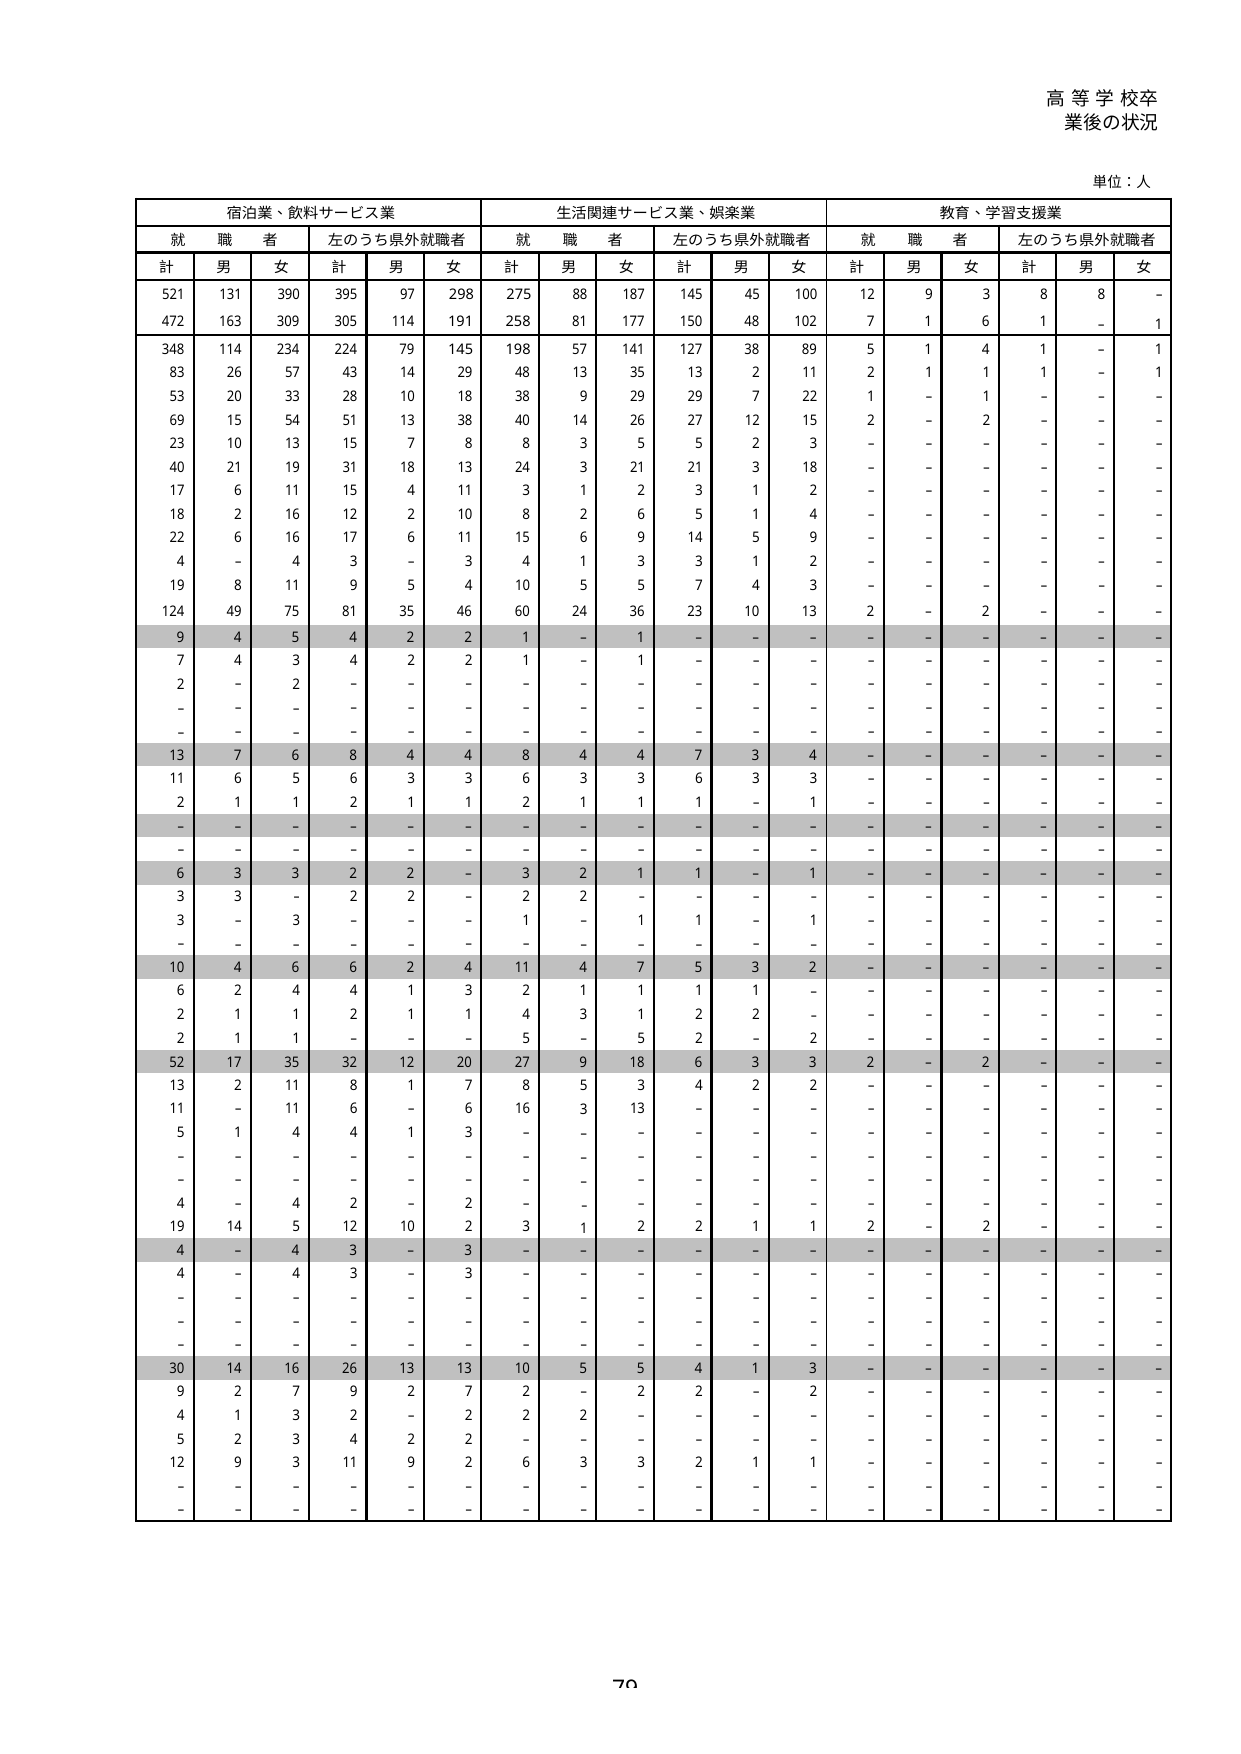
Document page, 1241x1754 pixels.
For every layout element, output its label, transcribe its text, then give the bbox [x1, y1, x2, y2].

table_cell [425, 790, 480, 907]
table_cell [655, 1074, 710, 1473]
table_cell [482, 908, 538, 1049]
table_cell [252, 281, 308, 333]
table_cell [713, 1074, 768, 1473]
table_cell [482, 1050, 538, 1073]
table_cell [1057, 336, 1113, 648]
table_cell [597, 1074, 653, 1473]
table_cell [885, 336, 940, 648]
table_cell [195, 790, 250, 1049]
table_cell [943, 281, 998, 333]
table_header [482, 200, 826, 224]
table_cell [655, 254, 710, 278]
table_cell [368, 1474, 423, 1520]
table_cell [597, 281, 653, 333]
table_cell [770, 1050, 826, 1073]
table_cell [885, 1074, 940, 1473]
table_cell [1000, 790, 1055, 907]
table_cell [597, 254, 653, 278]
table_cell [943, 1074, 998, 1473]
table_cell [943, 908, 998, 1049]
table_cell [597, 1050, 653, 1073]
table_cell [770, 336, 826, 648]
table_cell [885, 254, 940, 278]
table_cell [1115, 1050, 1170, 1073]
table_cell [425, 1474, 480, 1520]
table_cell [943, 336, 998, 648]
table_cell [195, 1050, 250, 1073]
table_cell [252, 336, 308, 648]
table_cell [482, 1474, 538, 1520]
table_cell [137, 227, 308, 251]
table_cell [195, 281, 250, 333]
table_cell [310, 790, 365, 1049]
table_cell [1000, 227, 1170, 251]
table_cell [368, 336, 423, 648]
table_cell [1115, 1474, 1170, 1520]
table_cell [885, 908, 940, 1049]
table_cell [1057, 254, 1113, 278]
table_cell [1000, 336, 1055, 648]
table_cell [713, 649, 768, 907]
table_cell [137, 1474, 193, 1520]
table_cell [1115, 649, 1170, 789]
text 高 等 学 校卒業後の状況 [1042, 86, 1158, 135]
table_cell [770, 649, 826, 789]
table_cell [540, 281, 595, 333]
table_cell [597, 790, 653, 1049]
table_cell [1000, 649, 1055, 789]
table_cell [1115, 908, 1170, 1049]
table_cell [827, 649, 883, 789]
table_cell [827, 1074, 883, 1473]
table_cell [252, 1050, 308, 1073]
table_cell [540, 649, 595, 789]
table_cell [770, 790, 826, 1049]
text 単位：人 [62, 171, 1151, 191]
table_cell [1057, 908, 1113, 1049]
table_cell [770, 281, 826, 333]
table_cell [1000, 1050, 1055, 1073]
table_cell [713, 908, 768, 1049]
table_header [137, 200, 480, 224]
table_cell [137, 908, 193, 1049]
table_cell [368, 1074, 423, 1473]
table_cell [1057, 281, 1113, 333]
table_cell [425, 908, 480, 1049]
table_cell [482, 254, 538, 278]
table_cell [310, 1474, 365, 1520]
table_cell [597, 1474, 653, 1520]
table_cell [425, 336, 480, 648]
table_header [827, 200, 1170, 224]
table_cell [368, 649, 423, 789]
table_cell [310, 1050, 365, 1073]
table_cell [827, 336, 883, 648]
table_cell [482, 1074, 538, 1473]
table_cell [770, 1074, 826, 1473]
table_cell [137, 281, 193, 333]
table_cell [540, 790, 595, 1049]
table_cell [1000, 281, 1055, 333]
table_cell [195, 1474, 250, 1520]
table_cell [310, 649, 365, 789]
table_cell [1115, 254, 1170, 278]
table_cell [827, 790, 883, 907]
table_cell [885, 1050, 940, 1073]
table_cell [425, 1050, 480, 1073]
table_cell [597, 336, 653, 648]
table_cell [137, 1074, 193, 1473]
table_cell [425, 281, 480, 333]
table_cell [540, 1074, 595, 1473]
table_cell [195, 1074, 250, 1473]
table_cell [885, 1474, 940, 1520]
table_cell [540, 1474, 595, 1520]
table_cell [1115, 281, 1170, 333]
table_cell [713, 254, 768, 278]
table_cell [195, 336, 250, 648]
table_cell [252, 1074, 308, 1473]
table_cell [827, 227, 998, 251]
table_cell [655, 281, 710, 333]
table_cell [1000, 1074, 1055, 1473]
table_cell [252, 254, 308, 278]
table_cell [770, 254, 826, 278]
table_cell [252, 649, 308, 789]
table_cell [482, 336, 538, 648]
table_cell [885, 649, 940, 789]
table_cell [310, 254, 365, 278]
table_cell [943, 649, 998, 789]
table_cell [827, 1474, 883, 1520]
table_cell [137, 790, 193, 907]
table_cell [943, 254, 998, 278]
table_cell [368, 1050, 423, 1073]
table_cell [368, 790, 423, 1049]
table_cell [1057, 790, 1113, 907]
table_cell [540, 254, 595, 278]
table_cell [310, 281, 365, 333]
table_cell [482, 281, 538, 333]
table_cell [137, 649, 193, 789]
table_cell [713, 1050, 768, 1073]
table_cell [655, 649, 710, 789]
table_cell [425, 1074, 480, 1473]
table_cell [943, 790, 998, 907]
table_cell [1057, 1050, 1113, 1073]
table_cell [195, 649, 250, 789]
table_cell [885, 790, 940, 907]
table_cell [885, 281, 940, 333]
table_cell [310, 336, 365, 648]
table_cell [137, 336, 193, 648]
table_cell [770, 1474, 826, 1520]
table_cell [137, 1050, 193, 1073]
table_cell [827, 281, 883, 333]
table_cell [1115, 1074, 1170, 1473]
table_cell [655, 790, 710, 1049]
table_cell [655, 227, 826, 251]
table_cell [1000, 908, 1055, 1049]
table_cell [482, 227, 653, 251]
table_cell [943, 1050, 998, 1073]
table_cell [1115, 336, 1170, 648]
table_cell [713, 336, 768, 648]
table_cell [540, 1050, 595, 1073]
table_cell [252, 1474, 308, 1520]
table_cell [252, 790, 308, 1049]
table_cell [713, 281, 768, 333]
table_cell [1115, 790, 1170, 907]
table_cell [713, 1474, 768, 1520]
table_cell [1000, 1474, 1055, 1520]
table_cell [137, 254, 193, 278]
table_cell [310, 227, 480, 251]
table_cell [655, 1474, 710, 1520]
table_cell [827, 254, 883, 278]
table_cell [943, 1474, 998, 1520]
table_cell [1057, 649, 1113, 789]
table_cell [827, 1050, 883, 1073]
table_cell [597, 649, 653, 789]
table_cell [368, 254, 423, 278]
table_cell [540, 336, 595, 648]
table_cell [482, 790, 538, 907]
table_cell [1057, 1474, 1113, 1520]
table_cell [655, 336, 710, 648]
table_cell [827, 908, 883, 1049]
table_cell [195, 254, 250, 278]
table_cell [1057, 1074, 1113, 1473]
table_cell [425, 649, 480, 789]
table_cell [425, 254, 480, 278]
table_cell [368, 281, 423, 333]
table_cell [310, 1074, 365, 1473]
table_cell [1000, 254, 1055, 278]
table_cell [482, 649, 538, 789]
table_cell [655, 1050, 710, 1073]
